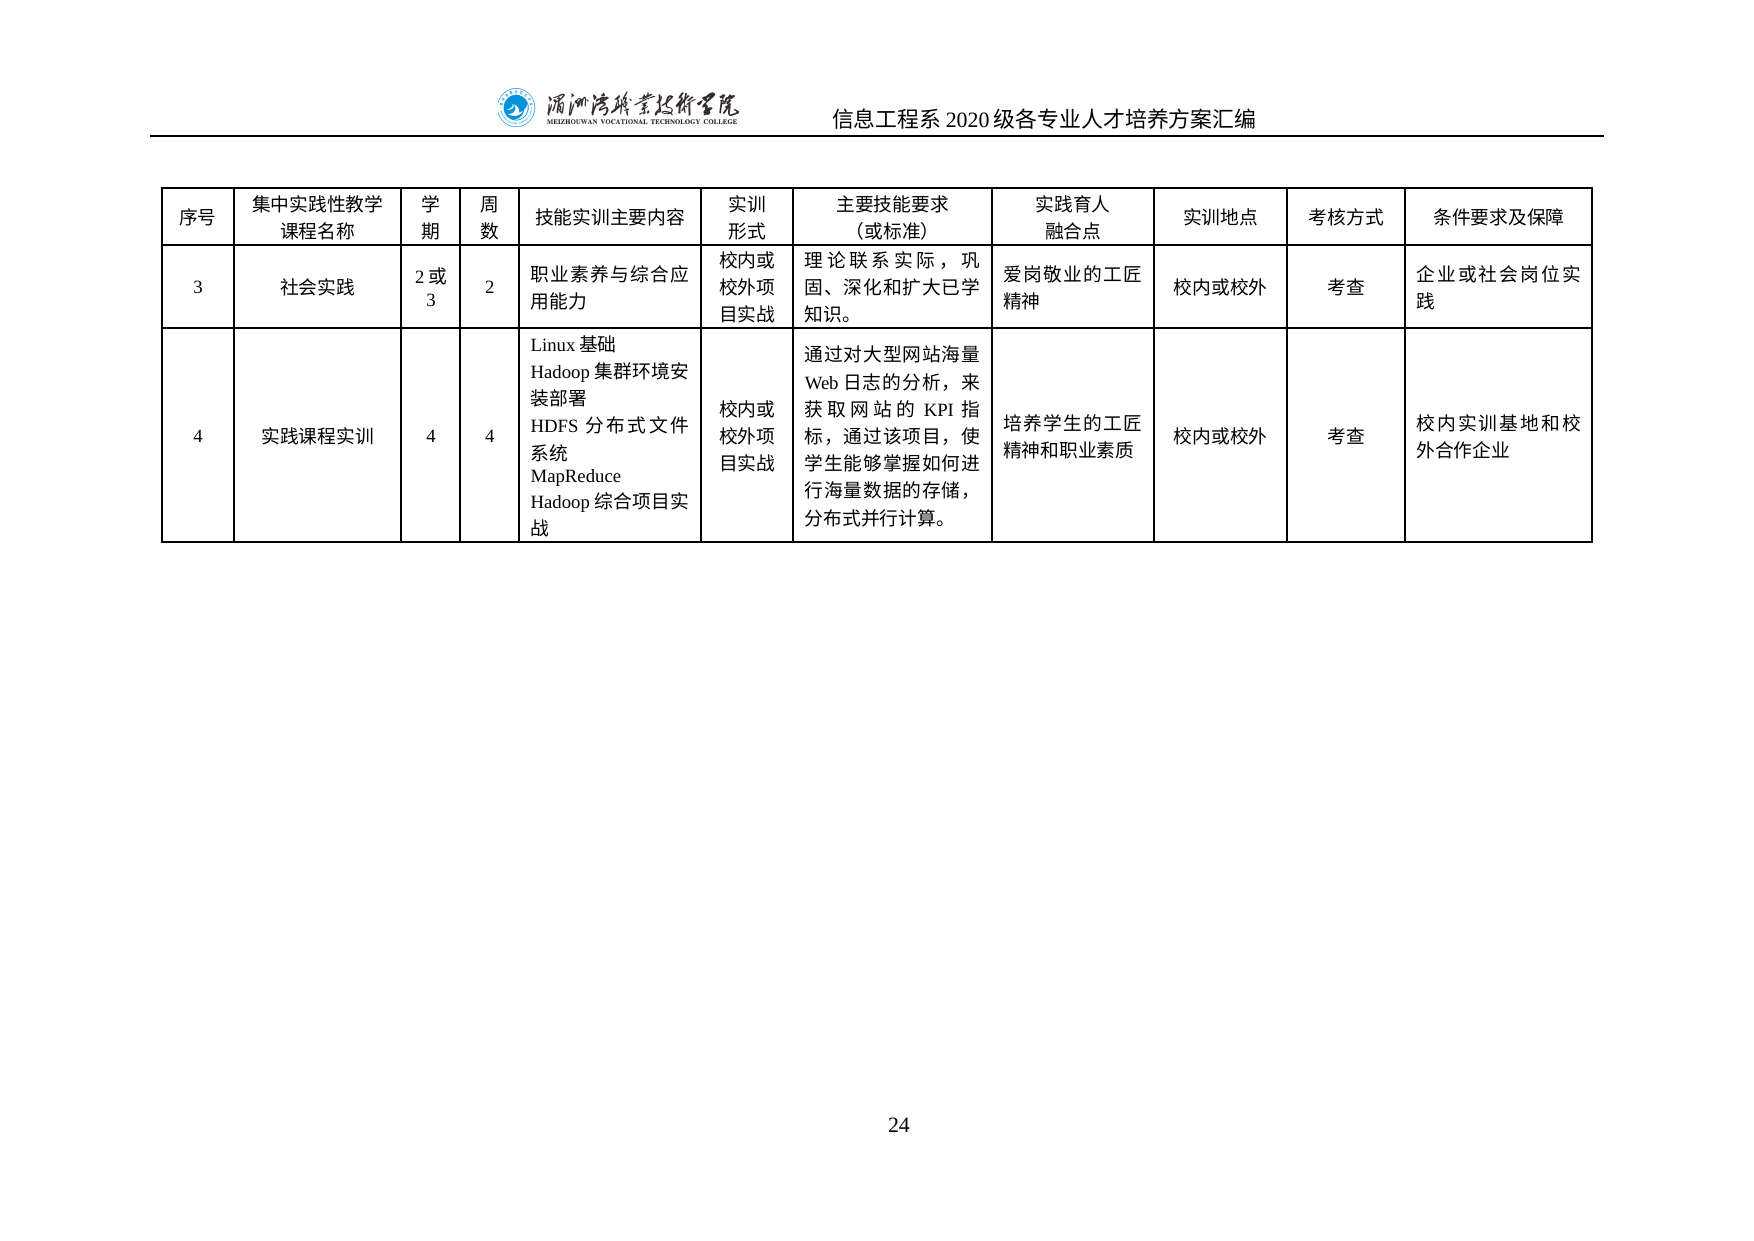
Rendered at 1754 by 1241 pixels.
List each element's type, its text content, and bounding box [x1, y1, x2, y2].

table_cell 校内实训基地和校外合作企业 [1406, 329, 1591, 541]
table_cell 实践课程实训 [235, 329, 400, 541]
table_cell 理论联系实际，巩固、深化和扩大已学知识。 [794, 246, 991, 327]
table_cell 校内或校外 [1155, 329, 1286, 541]
table_header 集中实践性教学课程名称 [235, 189, 400, 244]
table_cell 企业或社会岗位实践 [1406, 246, 1591, 327]
table_header 学期 [402, 189, 459, 244]
table_cell 2 [461, 246, 518, 327]
table_header 实践育人 融合点 [993, 189, 1153, 244]
table_header 周数 [461, 189, 518, 244]
table_cell 社会实践 [235, 246, 400, 327]
table_cell 职业素养与综合应用能力 [520, 246, 700, 327]
table_cell 校内或校外项目实战 [702, 246, 792, 327]
table_header 条件要求及保障 [1406, 189, 1591, 244]
table_cell 4 [402, 329, 459, 541]
table_cell Linux基础 Hadoop集群环境安装部署 HDFS分布式文件系统 MapReduce Hadoop综合项目实战 [520, 329, 700, 541]
table_cell 爱岗敬业的工匠精神 [993, 246, 1153, 327]
table_cell 4 [461, 329, 518, 541]
table_cell 考查 [1288, 329, 1404, 541]
table_cell 通过对大型网站海量Web日志的分析，来获取网站的KPI指标，通过该项目，使学生能够掌握如何进行海量数据的存储，分布式并行计算。 [794, 329, 991, 541]
table_header 主要技能要求 （或标准） [794, 189, 991, 244]
table_cell 校内或校外项目实战 [702, 329, 792, 541]
picture [497, 88, 739, 127]
table_cell 考查 [1288, 246, 1404, 327]
table_cell 3 [163, 246, 233, 327]
table_header 实训 形式 [702, 189, 792, 244]
table_header 序号 [163, 189, 233, 244]
table_header 技能实训主要内容 [520, 189, 700, 244]
table_cell 4 [163, 329, 233, 541]
table_header 考核方式 [1288, 189, 1404, 244]
table_cell 培养学生的工匠精神和职业素质 [993, 329, 1153, 541]
table_cell 校内或校外 [1155, 246, 1286, 327]
table_header 实训地点 [1155, 189, 1286, 244]
table_cell 2或3 [402, 246, 459, 327]
